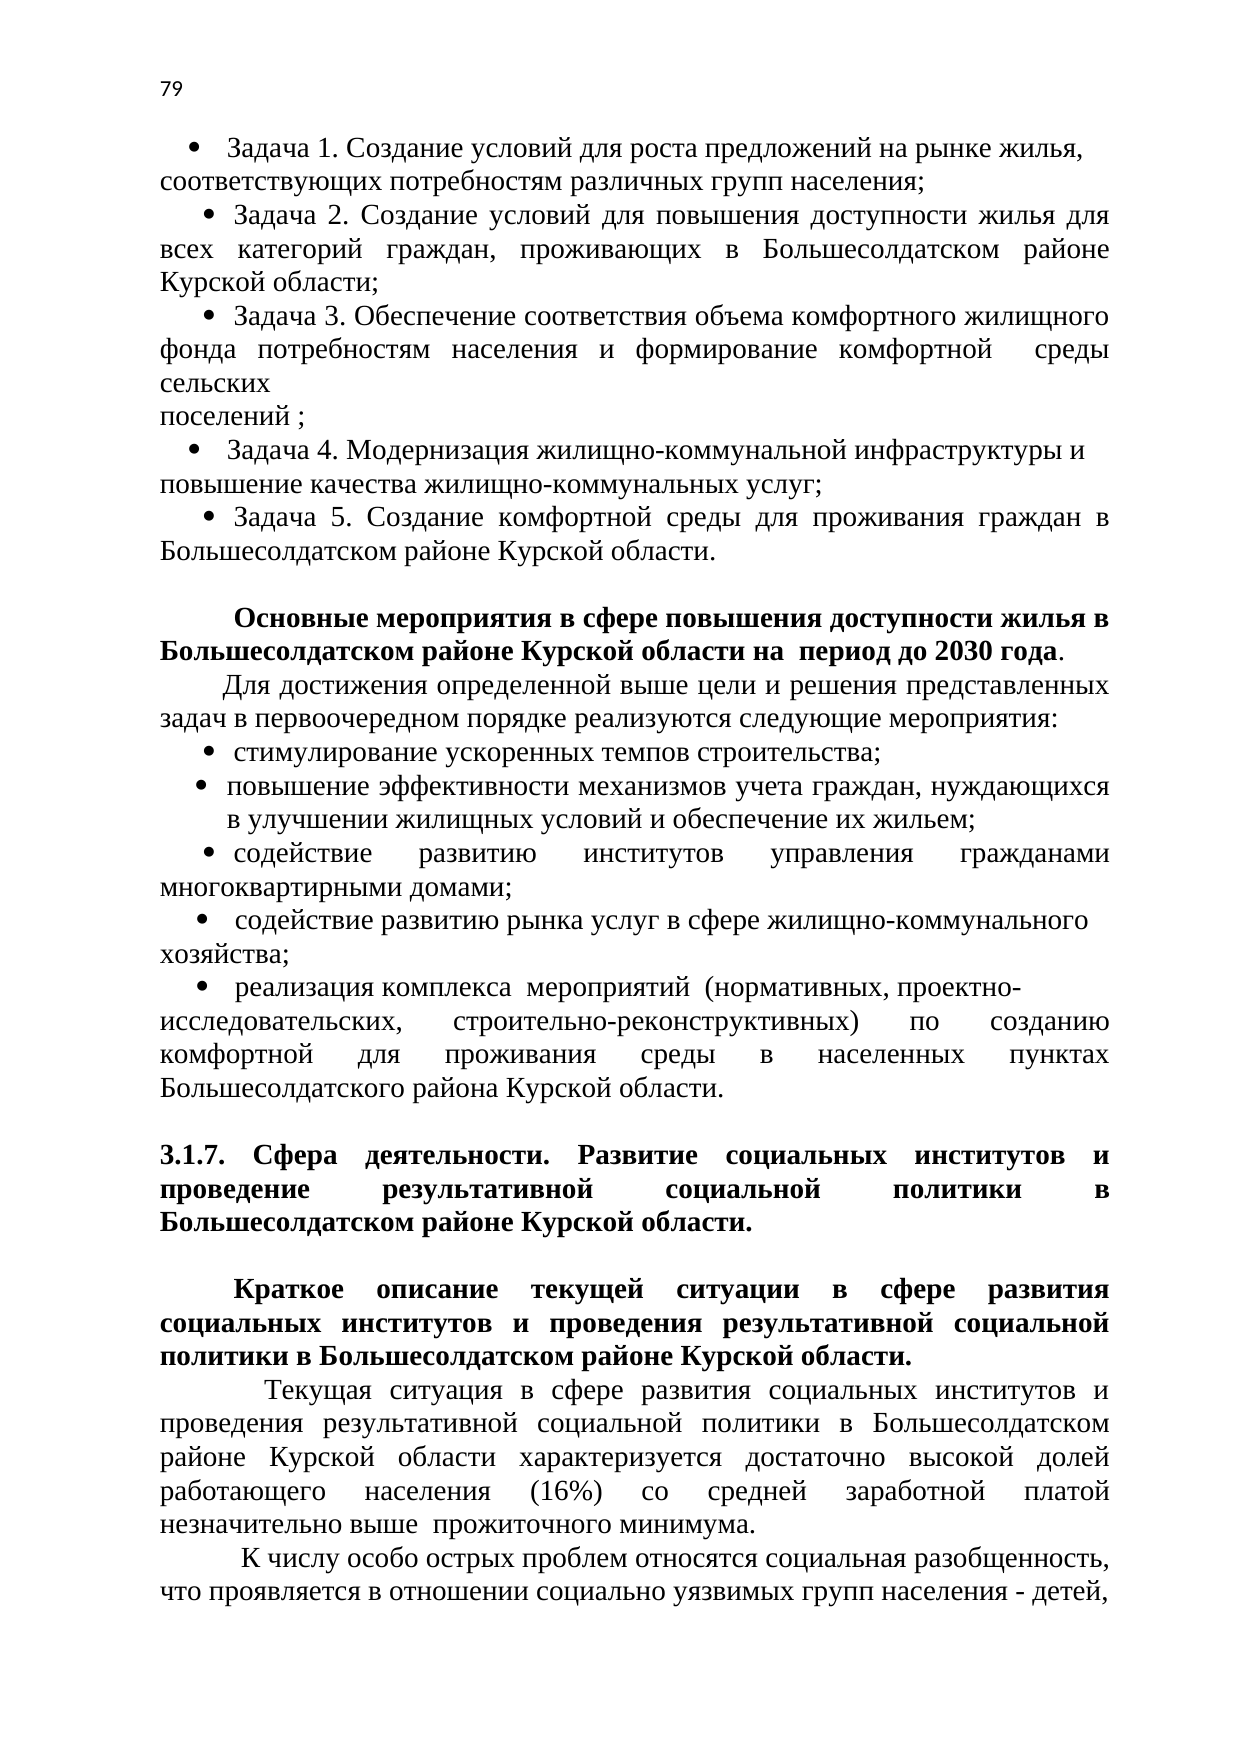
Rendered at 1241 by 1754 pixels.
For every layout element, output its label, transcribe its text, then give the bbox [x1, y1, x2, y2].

list Задача 2. Создание условий для повышения доступности жилья для всех категорий граждан, проживающих в Большесолдатском районе Курской области; [159, 197, 1110, 298]
list реализация комплекса мероприятий (нормативных, проектно- [197, 969, 1110, 1003]
list содействие развитию институтов управления гражданами многоквартирными домами; [159, 835, 1110, 902]
text поселений ; [159, 398, 1110, 432]
text К числу особо острых проблем относятся социальная разобщенность, что проявляется в отношении социально уязвимых групп населения - детей, [159, 1540, 1110, 1607]
list Задача 1. Создание условий для роста предложений на рынке жилья, [189, 130, 1110, 163]
text хозяйства; [159, 936, 1110, 969]
text исследовательских, строительно-реконструктивных) по созданию комфортной для проживания среды в населенных пунктах Большесолдатского района Курской области. [159, 1003, 1110, 1104]
text Для достижения определенной выше цели и решения представленных задач в первоочередном порядке реализуются следующие мероприятия: [159, 667, 1110, 734]
text соответствующих потребностям различных групп населения; [159, 163, 1110, 197]
text 3.1.7. Сфера деятельности. Развитие социальных институтов и проведение результативной социальной политики в Большесолдатском районе Курской области. [159, 1137, 1110, 1238]
list повышение эффективности механизмов учета граждан, нуждающихся в улучшении жилищных условий и обеспечение их жильем; [196, 768, 1110, 835]
text Краткое описание текущей ситуации в сфере развития социальных институтов и проведения результативной социальной политики в Большесолдатском районе Курской области. [159, 1271, 1110, 1372]
list Задача 3. Обеспечение соответствия объема комфортного жилищного фонда потребностям населения и формирование комфортной среды сельских [159, 298, 1110, 398]
text повышение качества жилищно-коммунальных услуг; [159, 466, 1110, 499]
text Основные мероприятия в сфере повышения доступности жилья в Большесолдатском районе Курской области на период до 2030 года. [159, 600, 1110, 667]
text Текущая ситуация в сфере развития социальных институтов и проведения результативной социальной политики в Большесолдатском районе Курской области характеризуется достаточно высокой долей работающего населения (16%) со средней заработной платой незначительно выше прожиточного минимума. [159, 1372, 1110, 1540]
list содействие развитию рынка услуг в сфере жилищно-коммунального [197, 902, 1110, 936]
list Задача 4. Модернизация жилищно-коммунальной инфраструктуры и [189, 432, 1110, 466]
list Задача 5. Создание комфортной среды для проживания граждан в Большесолдатском районе Курской области. [159, 499, 1110, 566]
list стимулирование ускоренных темпов строительства; [159, 734, 1110, 768]
